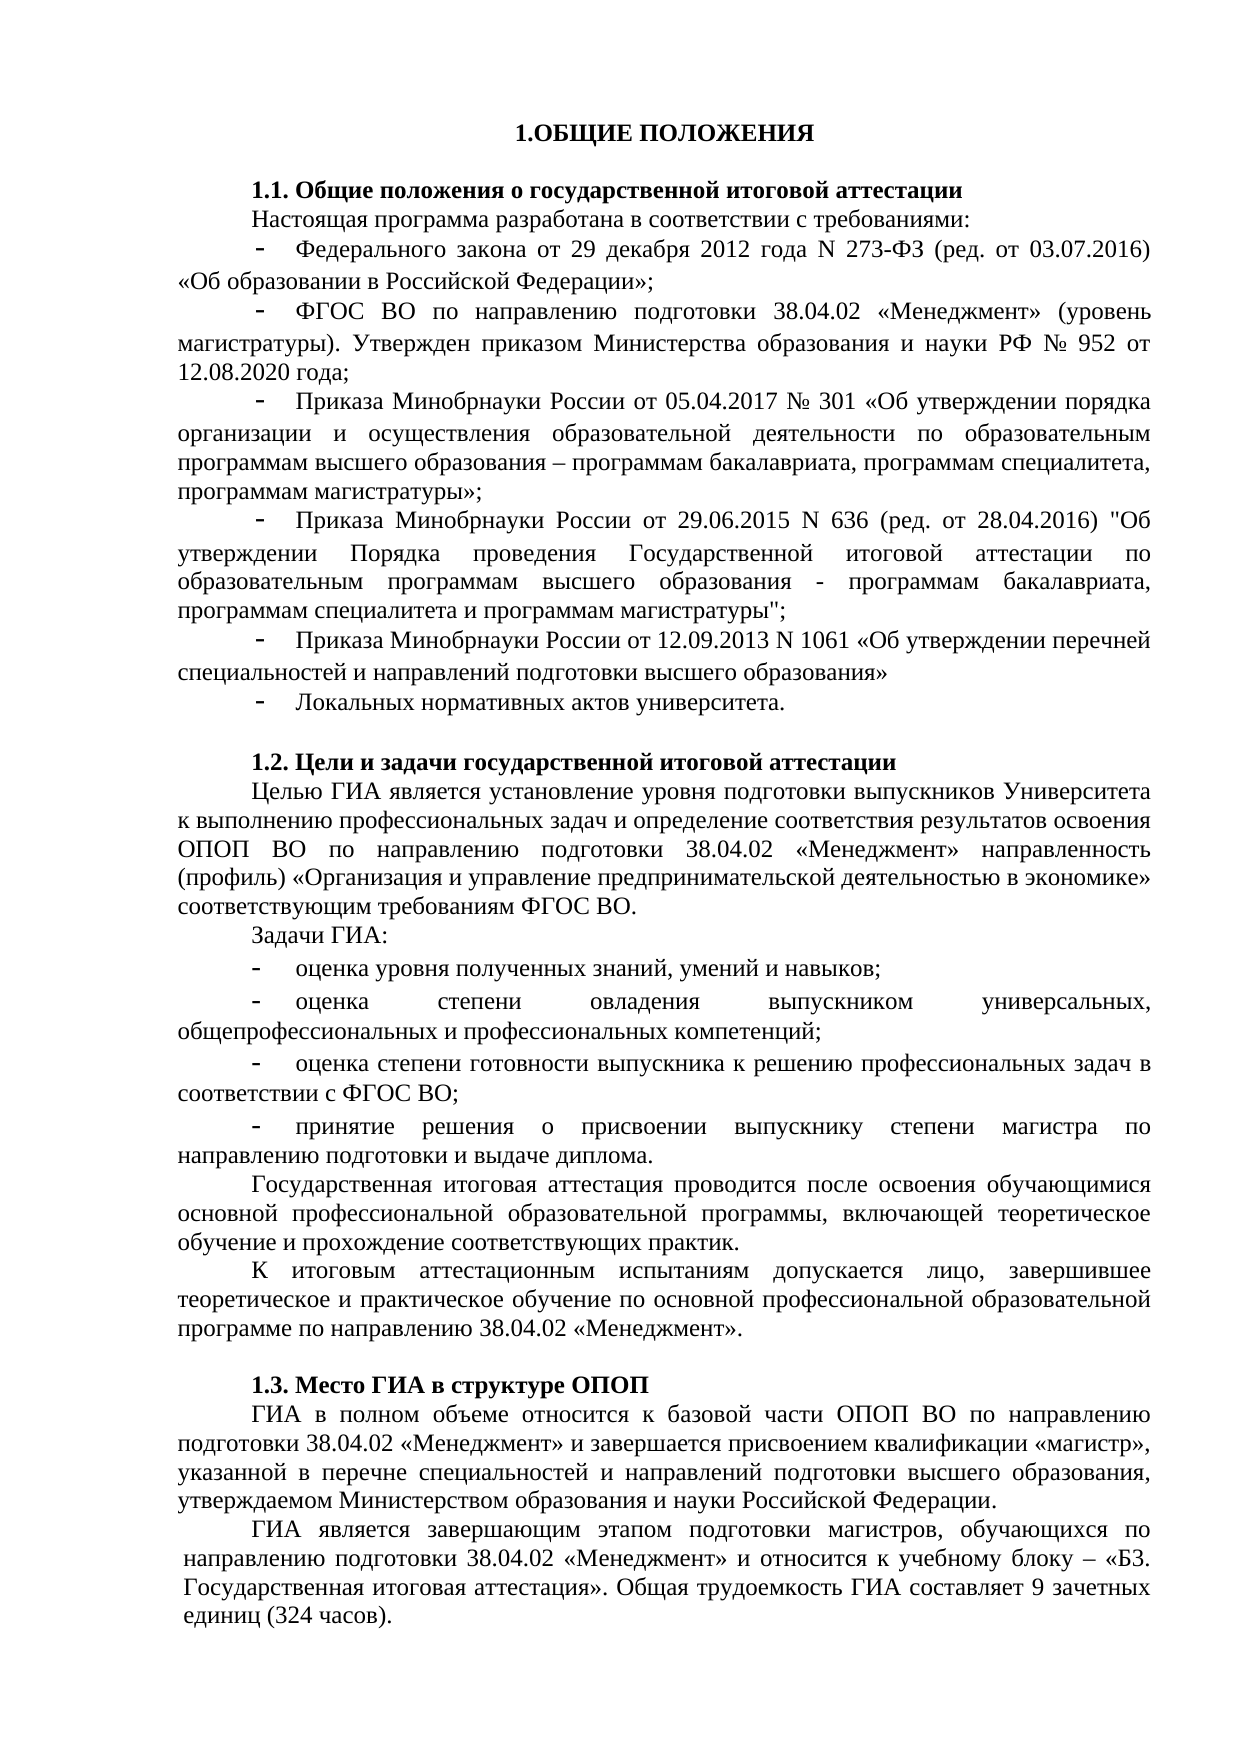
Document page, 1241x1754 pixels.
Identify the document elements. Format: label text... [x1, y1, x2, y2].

subtitle 1.2. Цели и задачи государственной итоговой аттестации [177, 747, 1152, 776]
list Приказа Минобрнауки России от 05.04.2017 № 301 «Об утверждении порядка организации и осуществления образовательной деятельности по образовательным программам высшего образования – программам бакалавриата, программам специалитета, программам магистратуры»; [177, 385, 1152, 505]
list ФГОС ВО по направлению подготовки 38.04.02 «Менеджмент» (уровень магистратуры). Утвержден приказом Министерства образования и науки РФ № 952 от 12.08.2020 года; [177, 295, 1152, 385]
text ГИА в полном объеме относится к базовой части ОПОП ВО по направлению подготовки 38.04.02 «Менеджмент» и завершается присвоением квалификации «магистр», указанной в перечне специальностей и направлений подготовки высшего образования, утверждаемом Министерством образования и науки Российской Федерации. [177, 1399, 1152, 1514]
text Государственная итоговая аттестация проводится после освоения обучающимися основной профессиональной образовательной программы, включающей теоретическое обучение и прохождение соответствующих практик. [177, 1169, 1152, 1255]
list Локальных нормативных актов университета. [177, 686, 1152, 719]
list оценка уровня полученных знаний, умений и навыков; [177, 949, 1152, 982]
text 1.ОБЩИЕ ПОЛОЖЕНИЯ [177, 118, 1152, 147]
list оценка степени готовности выпускника к решению профессиональных задач в соответствии с ФГОС ВО; [177, 1044, 1152, 1107]
text Настоящая программа разработана в соответствии с требованиями: [177, 204, 1152, 233]
subtitle 1.3. Место ГИА в структуре ОПОП [177, 1370, 1152, 1399]
text ГИА является завершающим этапом подготовки магистров, обучающихся по направлению подготовки 38.04.02 «Менеджмент» и относится к учебному блоку – «Б3. Государственная итоговая аттестация». Общая трудоемкость ГИА составляет 9 зачетных единиц (324 часов). [183, 1514, 1152, 1629]
list Приказа Минобрнауки России от 29.06.2015 N 636 (ред. от 28.04.2016) "Об утверждении Порядка проведения Государственной итоговой аттестации по образовательным программам высшего образования - программам бакалавриата, программам специалитета и программам магистратуры"; [177, 505, 1152, 624]
text Задачи ГИА: [177, 920, 1152, 949]
list Федерального закона от 29 декабря 2012 года N 273-ФЗ (ред. от 03.07.2016) «Об образовании в Российской Федерации»; [177, 233, 1152, 295]
list оценка степени овладения выпускником универсальных, общепрофессиональных и профессиональных компетенций; [177, 982, 1152, 1044]
list Приказа Минобрнауки России от 12.09.2013 N 1061 «Об утверждении перечней специальностей и направлений подготовки высшего образования» [177, 624, 1152, 686]
text К итоговым аттестационным испытаниям допускается лицо, завершившее теоретическое и практическое обучение по основной профессиональной образовательной программе по направлению 38.04.02 «Менеджмент». [177, 1255, 1152, 1342]
subtitle 1.1. Общие положения о государственной итоговой аттестации [177, 176, 1152, 204]
text Целью ГИА является установление уровня подготовки выпускников Университета к выполнению профессиональных задач и определение соответствия результатов освоения ОПОП ВО по направлению подготовки 38.04.02 «Менеджмент» направленность (профиль) «Организация и управление предпринимательской деятельностью в экономике» соответствующим требованиям ФГОС ВО. [177, 776, 1152, 920]
list принятие решения о присвоении выпускнику степени магистра по направлению подготовки и выдаче диплома. [177, 1107, 1152, 1169]
